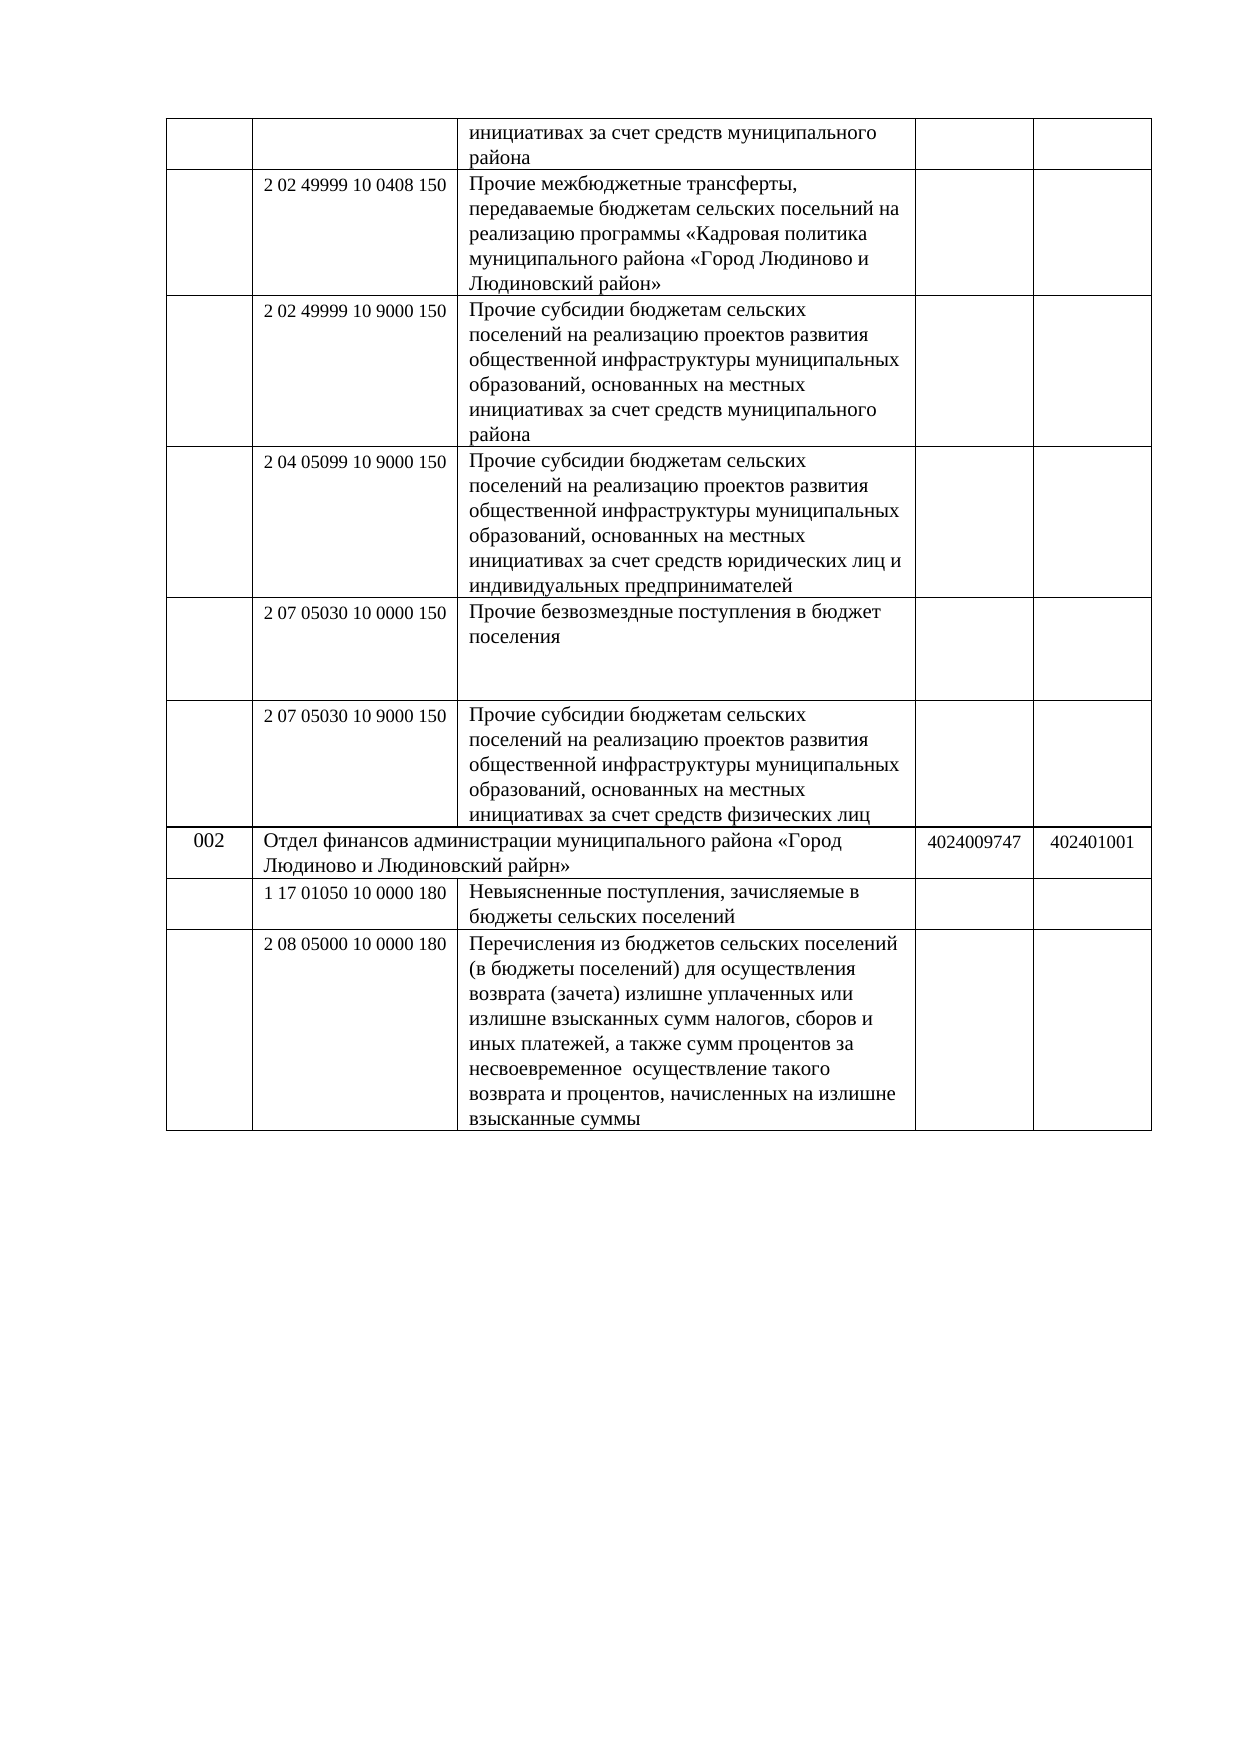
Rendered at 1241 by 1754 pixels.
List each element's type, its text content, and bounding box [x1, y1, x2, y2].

table_cell 4024009747 [916, 828, 1033, 877]
table_cell [1034, 930, 1151, 1129]
table_cell 002 [167, 828, 252, 877]
table_cell 2 07 05030 10 9000 150 [253, 701, 457, 826]
table_cell Прочие межбюджетные трансферты, передаваемые бюджетам сельских посельний на реализацию программы «Кадровая политика муниципального района «Город Людиново и Людиновский район» [458, 170, 915, 295]
table_cell Перечисления из бюджетов сельских поселений (в бюджеты поселений) для осуществления возврата (зачета) излишне уплаченных или излишне взысканных сумм налогов, сборов и иных платежей, а также сумм процентов за несвоевременное осуществление такого возврата и процентов, начисленных на излишне взысканные суммы [458, 930, 915, 1129]
table_cell [167, 170, 252, 295]
table_cell [916, 296, 1033, 446]
table_cell [167, 119, 252, 169]
table_cell [916, 447, 1033, 597]
table_cell [167, 701, 252, 826]
table_cell [167, 930, 252, 1129]
table_cell [1034, 170, 1151, 295]
table_cell [916, 701, 1033, 826]
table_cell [458, 119, 915, 169]
table_cell [167, 447, 252, 597]
table_cell [1034, 701, 1151, 826]
table_cell [1034, 447, 1151, 597]
table_cell Прочие субсидии бюджетам сельских поселений на реализацию проектов развития общественной инфраструктуры муниципальных образований, основанных на местных инициативах за счет средств физических лиц [458, 701, 915, 826]
table_cell Невыясненные поступления, зачисляемые в бюджеты сельских поселений [458, 879, 915, 928]
table_cell [916, 930, 1033, 1129]
table_cell [1034, 598, 1151, 700]
table_cell [1034, 119, 1151, 169]
table_cell [1034, 296, 1151, 446]
table_cell Прочие безвозмездные поступления в бюджет поселения [458, 598, 915, 700]
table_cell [253, 119, 457, 169]
table_cell Отдел финансов администрации муниципального района «Город Людиново и Людиновский райрн» [253, 828, 915, 877]
table_cell [916, 119, 1033, 169]
table_cell Прочие субсидии бюджетам сельских поселений на реализацию проектов развития общественной инфраструктуры муниципальных образований, основанных на местных инициативах за счет средств юридических лиц и индивидуальных предпринимателей [458, 447, 915, 597]
table_cell 2 04 05099 10 9000 150 [253, 447, 457, 597]
table_cell 2 02 49999 10 9000 150 [253, 296, 457, 446]
table_cell 2 07 05030 10 0000 150 [253, 598, 457, 700]
table_cell [916, 170, 1033, 295]
table_cell 1 17 01050 10 0000 180 [253, 879, 457, 928]
table_cell [916, 598, 1033, 700]
table_cell 2 08 05000 10 0000 180 [253, 930, 457, 1129]
table_cell 2 02 49999 10 0408 150 [253, 170, 457, 295]
table_cell [1034, 879, 1151, 928]
table_cell 402401001 [1034, 828, 1151, 877]
table_cell [167, 598, 252, 700]
table_cell [167, 296, 252, 446]
table_cell [167, 879, 252, 928]
table_cell [916, 879, 1033, 928]
